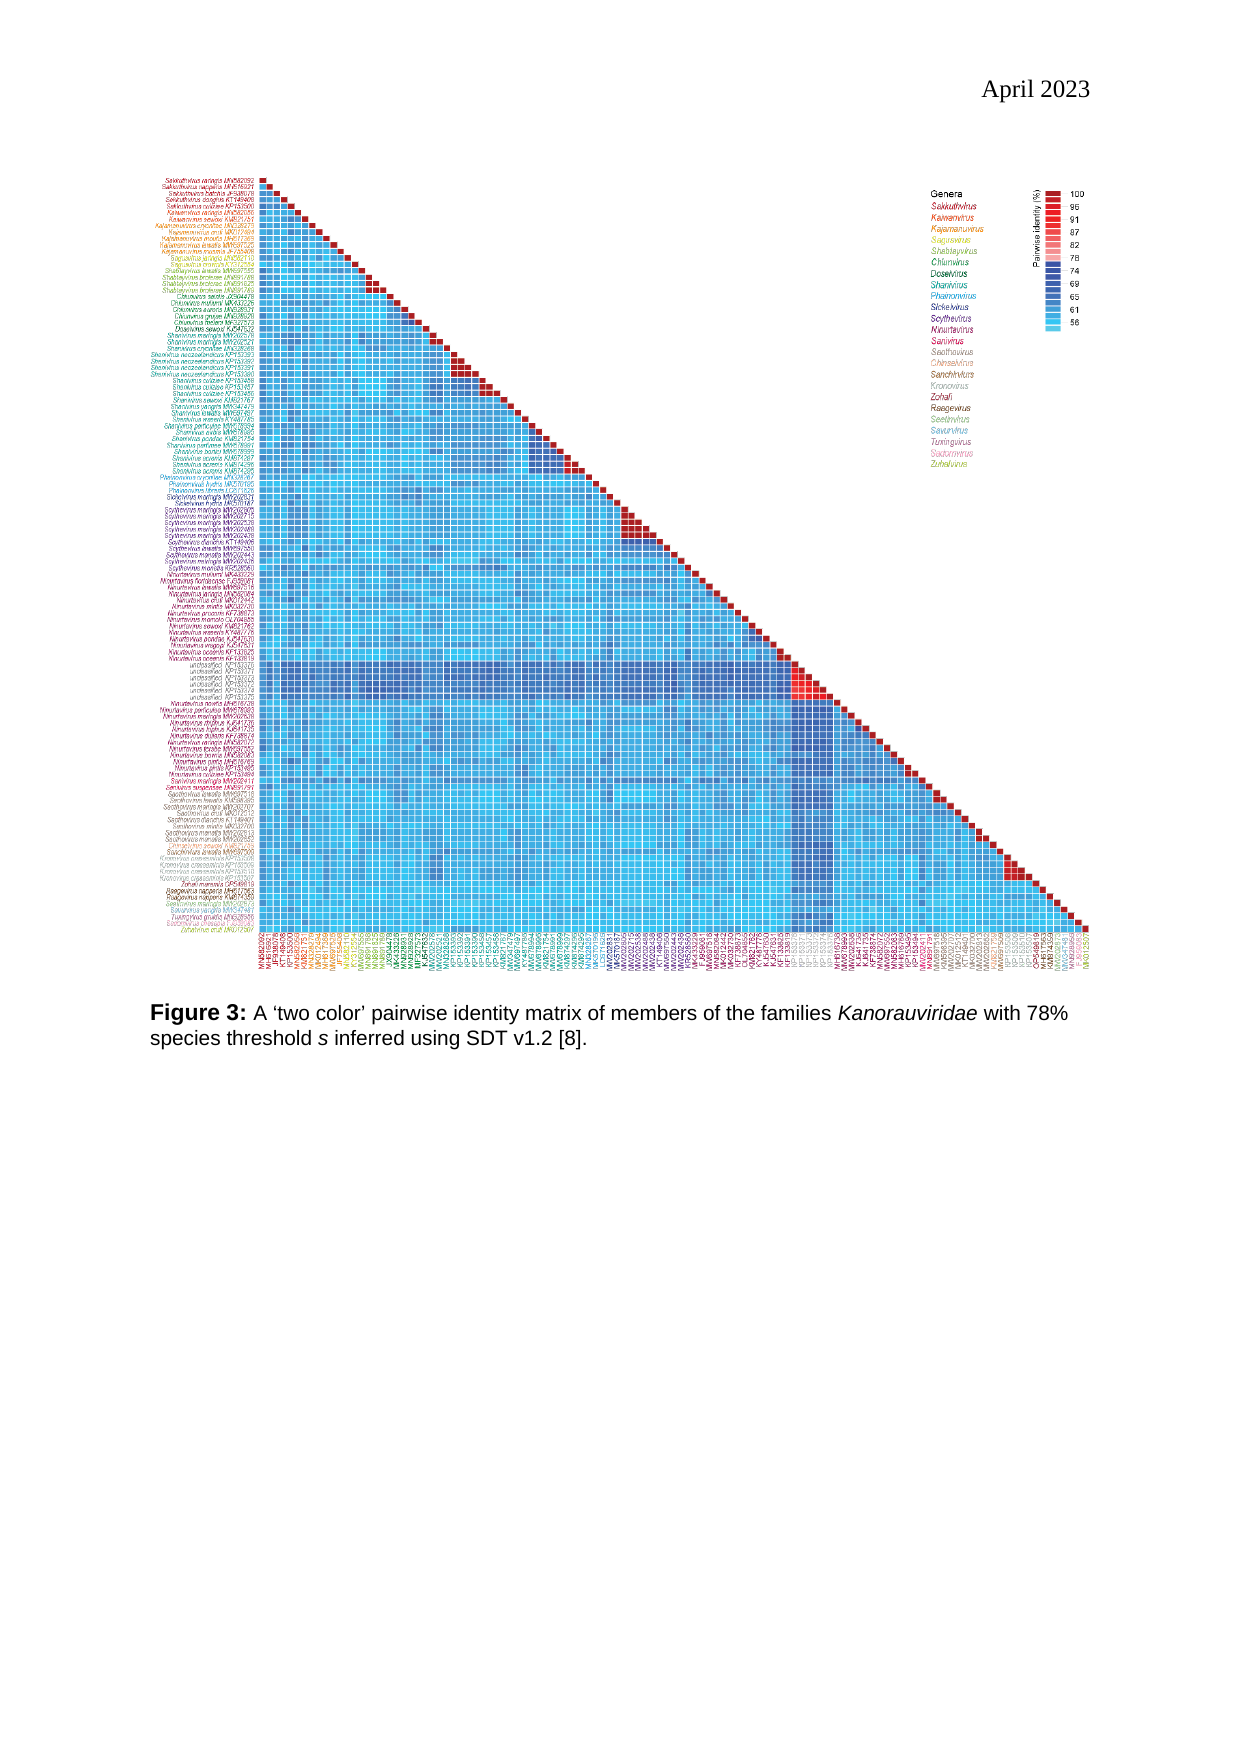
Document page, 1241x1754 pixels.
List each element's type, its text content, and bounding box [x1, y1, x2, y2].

picture [150, 176, 1091, 973]
text Figure 3: A ‘two color’ pairwise identity matrix of members of the families Kanorauviridae with 78% species threshold s inferred using SDT v1.2 [8]. [150, 999, 1090, 1049]
